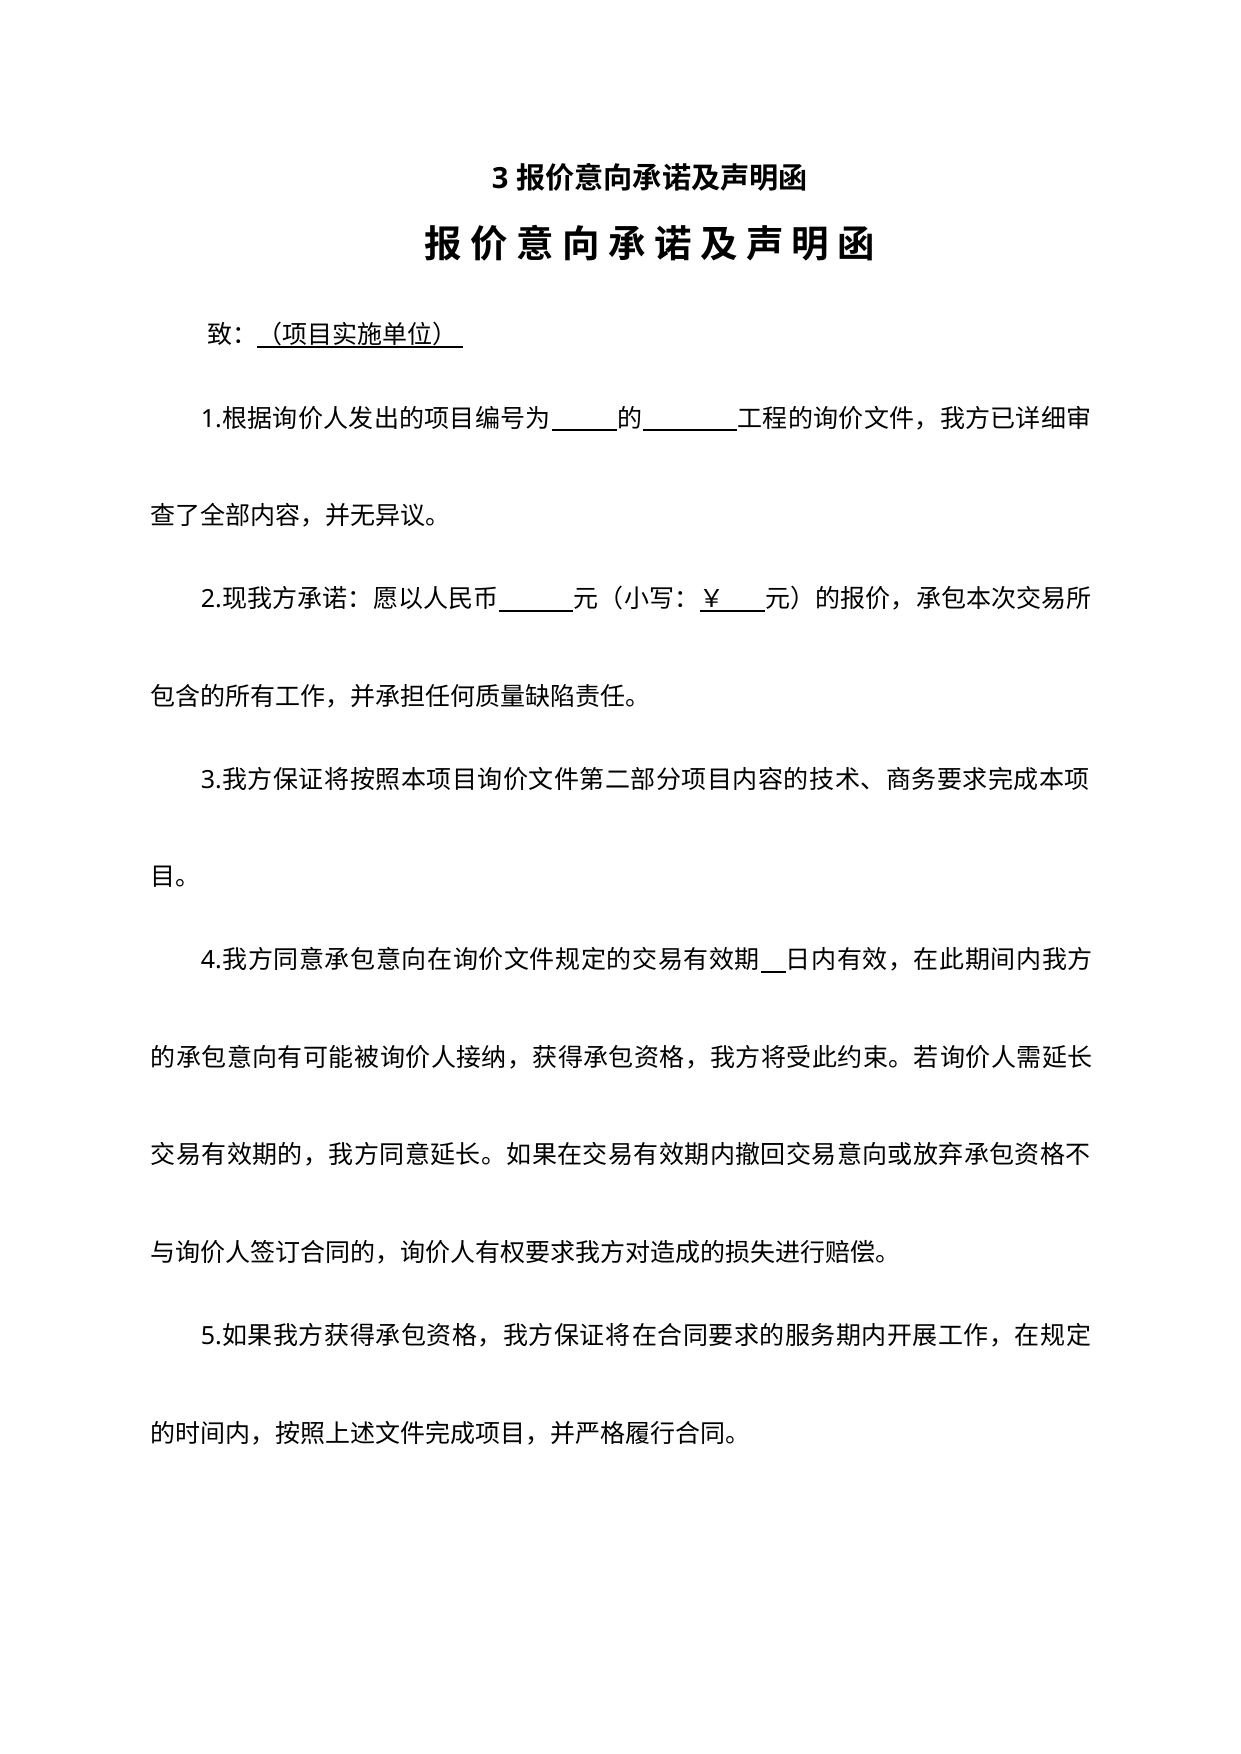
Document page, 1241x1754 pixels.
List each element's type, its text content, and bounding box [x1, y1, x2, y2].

text 5.如果我方获得承包资格，我方保证将在合同要求的服务期内开展工作，在规定的时间内，按照上述文件完成项目，并严格履行合同。 [151, 1301, 1092, 1464]
text 2.现我方承诺：愿以人民币 元（小写：￥ 元）的报价，承包本次交易所包含的所有工作，并承担任何质量缺陷责任。 [151, 564, 1092, 727]
text 3 报价意向承诺及声明函 [207, 143, 1092, 208]
text 3.我方保证将按照本项目询价文件第二部分项目内容的技术、商务要求完成本项目。 [151, 745, 1092, 907]
text 1.根据询价人发出的项目编号为 的 工程的询价文件，我方已详细审查了全部内容，并无异议。 [151, 384, 1092, 546]
text 4.我方同意承包意向在询价文件规定的交易有效期 日内有效，在此期间内我方的承包意向有可能被询价人接纳，获得承包资格，我方将受此约束。若询价人需延长交易有效期的，我方同意延长。如果在交易有效期内撤回交易意向或放弃承包资格不与询价人签订合同的，询价人有权要求我方对造成的损失进行赔偿。 [151, 926, 1092, 1283]
text 报 价 意 向 承 诺 及 声 明 函 [207, 208, 1092, 273]
text 致：（项目实施单位） [207, 301, 1093, 366]
